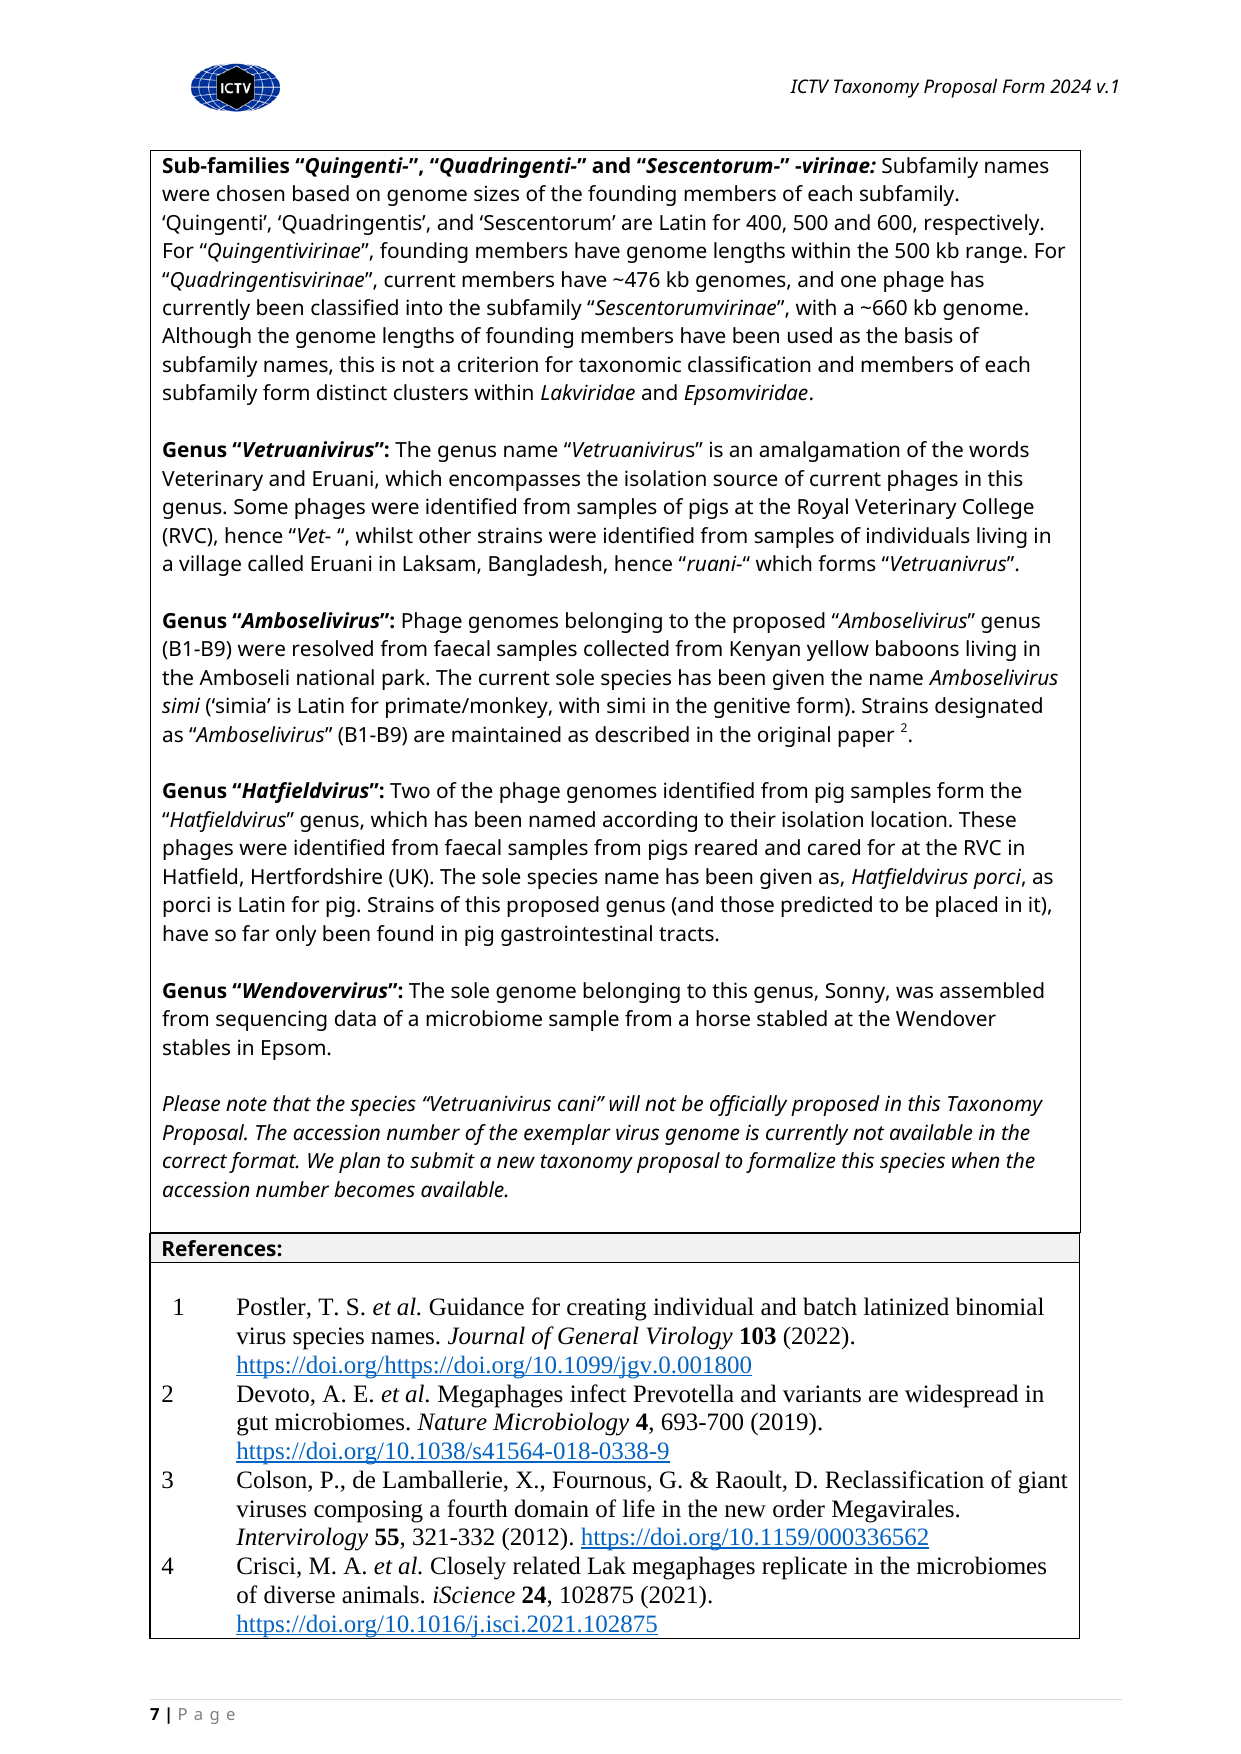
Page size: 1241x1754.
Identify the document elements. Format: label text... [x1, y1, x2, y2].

picture [190, 56, 282, 113]
table_header References: [151, 1234, 1079, 1262]
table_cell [151, 1263, 1079, 1637]
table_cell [151, 151, 1080, 1232]
